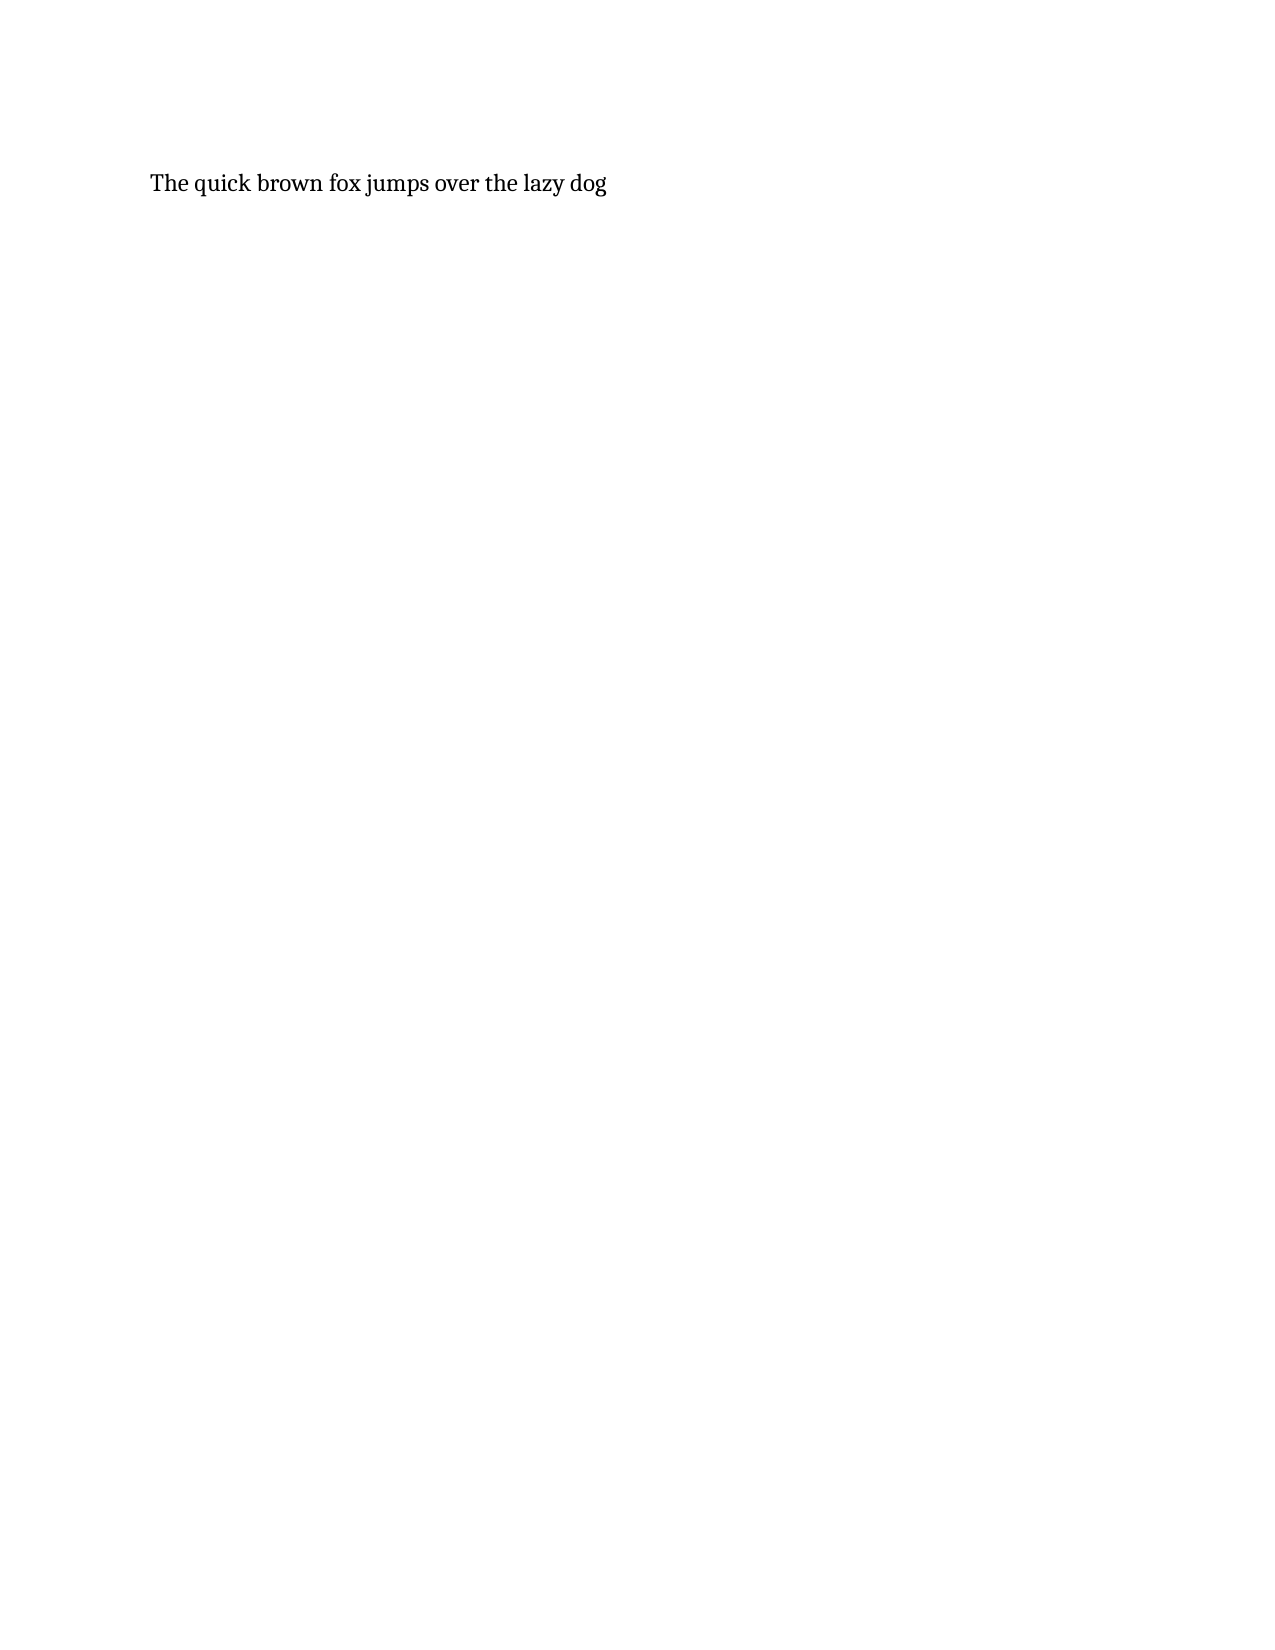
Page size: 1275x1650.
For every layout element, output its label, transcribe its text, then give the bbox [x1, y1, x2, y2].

text The quick brown fox jumps over the lazy dog [150, 169, 1125, 197]
